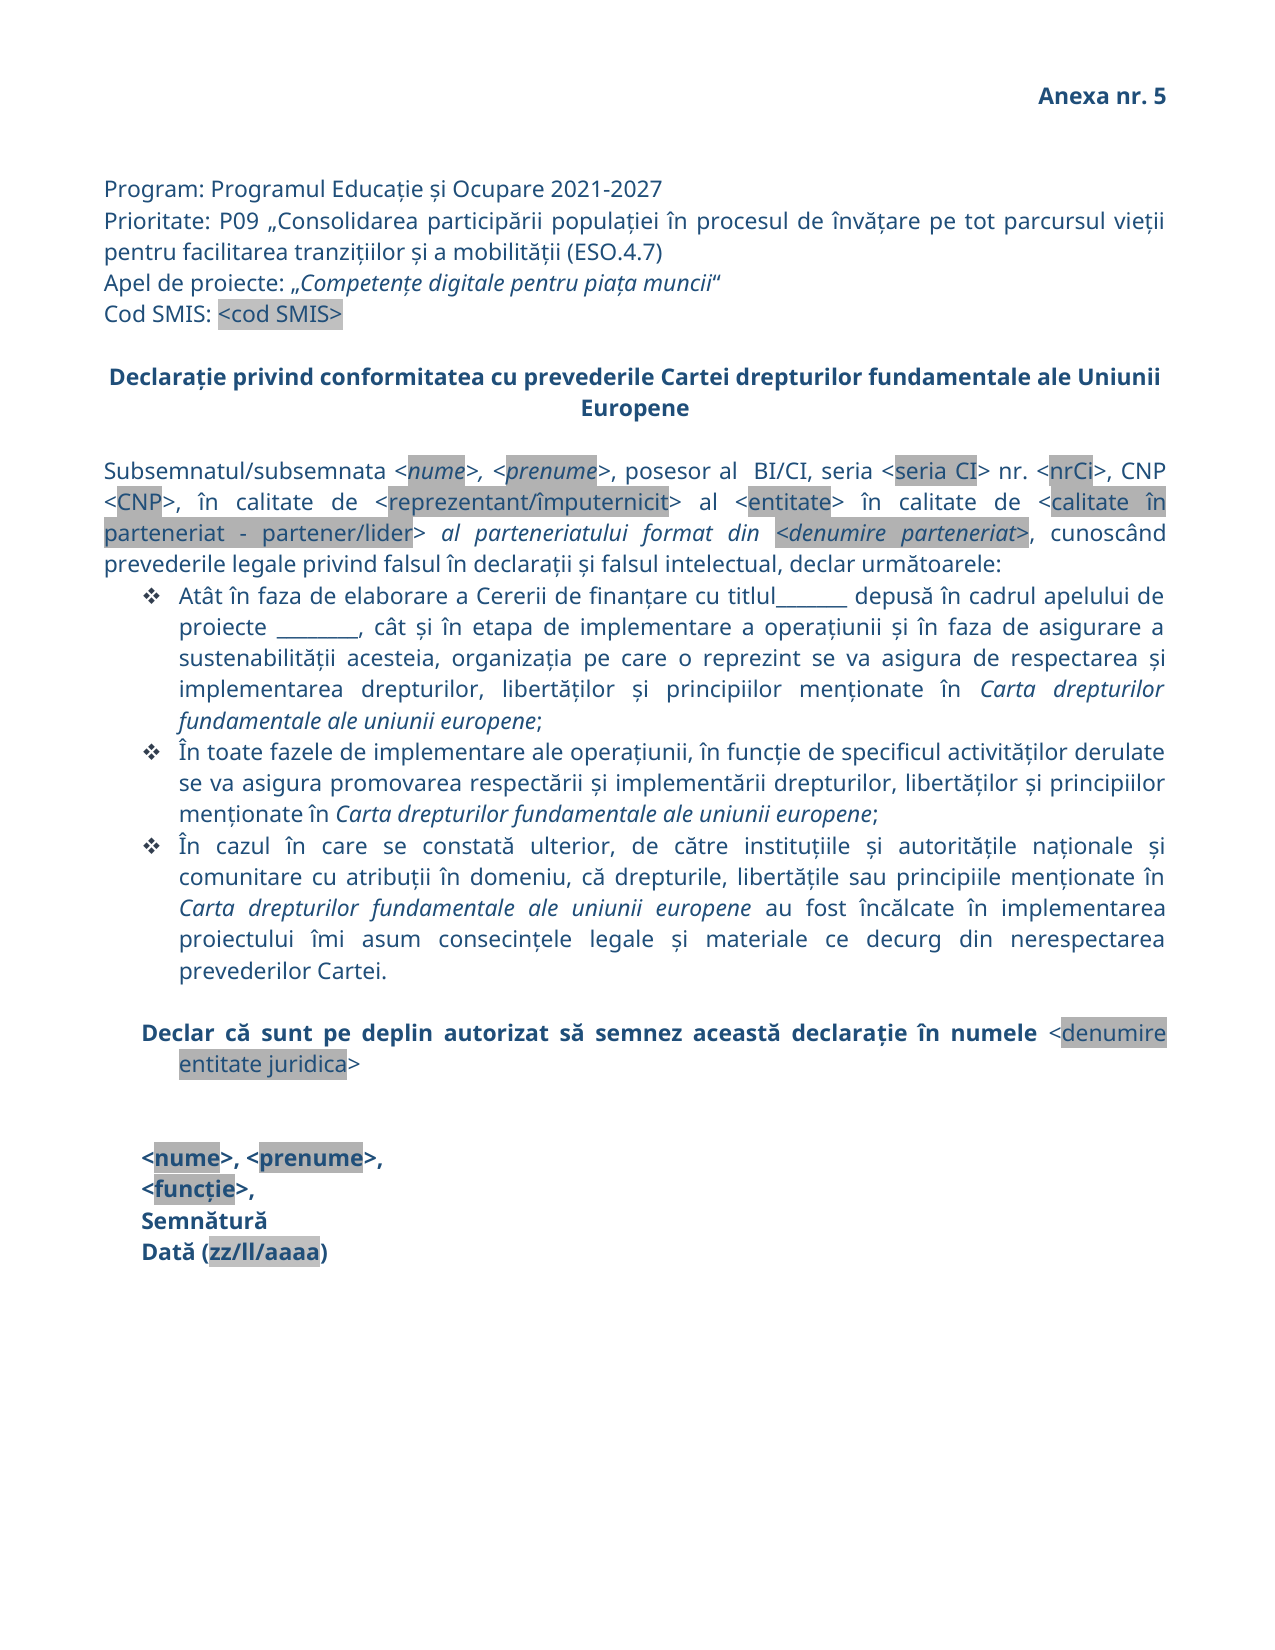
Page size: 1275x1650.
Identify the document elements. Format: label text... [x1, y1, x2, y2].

list Semnătură [141, 1205, 1167, 1236]
list <funcție>, [141, 1173, 1167, 1205]
text Apel de proiecte: „Competenţe digitale pentru piaţa muncii“ [103, 267, 1167, 298]
list În cazul în care se constată ulterior, de către instituțiile și autoritățile naționale și comunitare cu atribuții în domeniu, că drepturile, libertățile sau principiile menționate în Carta drepturilor fundamentale ale uniunii europene au fost încălcate în implementarea proiectului îmi asum consecințele legale și materiale ce decurg din nerespectarea prevederilor Cartei. [141, 830, 1167, 986]
text Subsemnatul/subsemnata <nume>, <prenume>, posesor al BI/CI, seria <seria CI> nr. <nrCi>, CNP <CNP>, în calitate de <reprezentant/împuternicit> al <entitate> în calitate de <calitate în parteneriat - partener/lider> al parteneriatului format din <denumire parteneriat>, cunoscând prevederile legale privind falsul în declarații și falsul intelectual, declar următoarele: [103, 455, 1167, 580]
list Atât în faza de elaborare a Cererii de finanțare cu titlul_______ depusă în cadrul apelului de proiecte ________, cât și în etapa de implementare a operațiunii și în faza de asigurare a sustenabilității acesteia, organizația pe care o reprezint se va asigura de respectarea și implementarea drepturilor, libertăților și principiilor menționate în Carta drepturilor fundamentale ale uniunii europene; [141, 580, 1167, 736]
list <nume>, <prenume>, [363, 1142, 1167, 1173]
list În toate fazele de implementare ale operațiunii, în funcție de specificul activităților derulate se va asigura promovarea respectării și implementării drepturilor, libertăților și principiilor menționate în Carta drepturilor fundamentale ale uniunii europene; [141, 736, 1167, 830]
text Declarație privind conformitatea cu prevederile Cartei drepturilor fundamentale ale Uniunii Europene [103, 361, 1167, 423]
list Dată (zz/ll/aaaa) [320, 1236, 1167, 1267]
text Anexa nr. 5 [103, 80, 1167, 111]
list Dată (zz/ll/aaaa) [141, 1236, 209, 1267]
text Cod SMIS: <cod SMIS> [103, 298, 1167, 330]
text Prioritate: P09 „Consolidarea participării populației în procesul de învățare pe tot parcursul vieții pentru facilitarea tranzițiilor și a mobilității (ESO.4.7) [103, 205, 1167, 267]
list <nume>, <prenume>, [220, 1142, 259, 1173]
list Declar că sunt pe deplin autorizat să semnez această declaraţie în numele <denumire entitate juridica> [141, 1017, 1167, 1080]
text Program: Programul Educație și Ocupare 2021-2027 [103, 173, 1167, 205]
